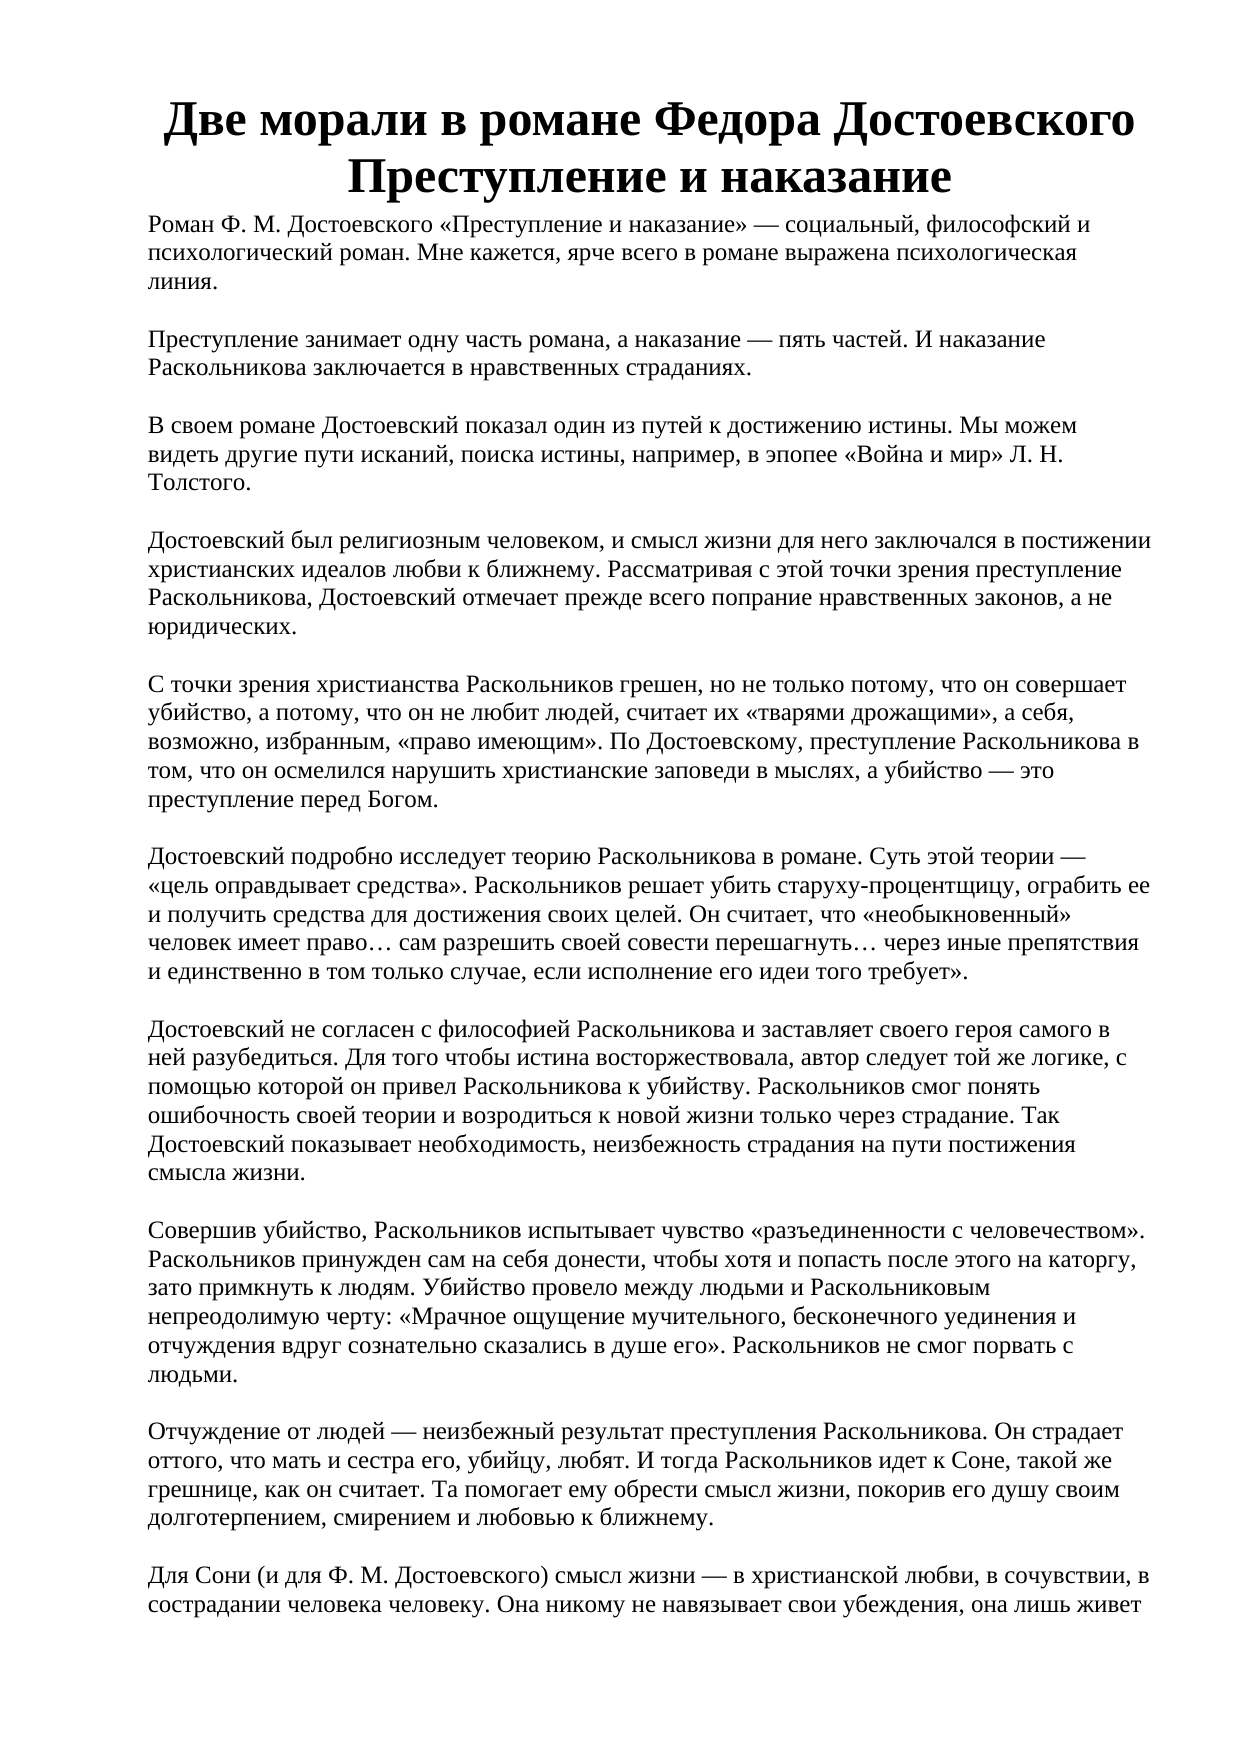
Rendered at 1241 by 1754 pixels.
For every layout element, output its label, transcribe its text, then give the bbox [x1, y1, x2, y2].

subtitle Две морали в романе Федора Достоевского Преступление и наказание [148, 88, 1152, 203]
